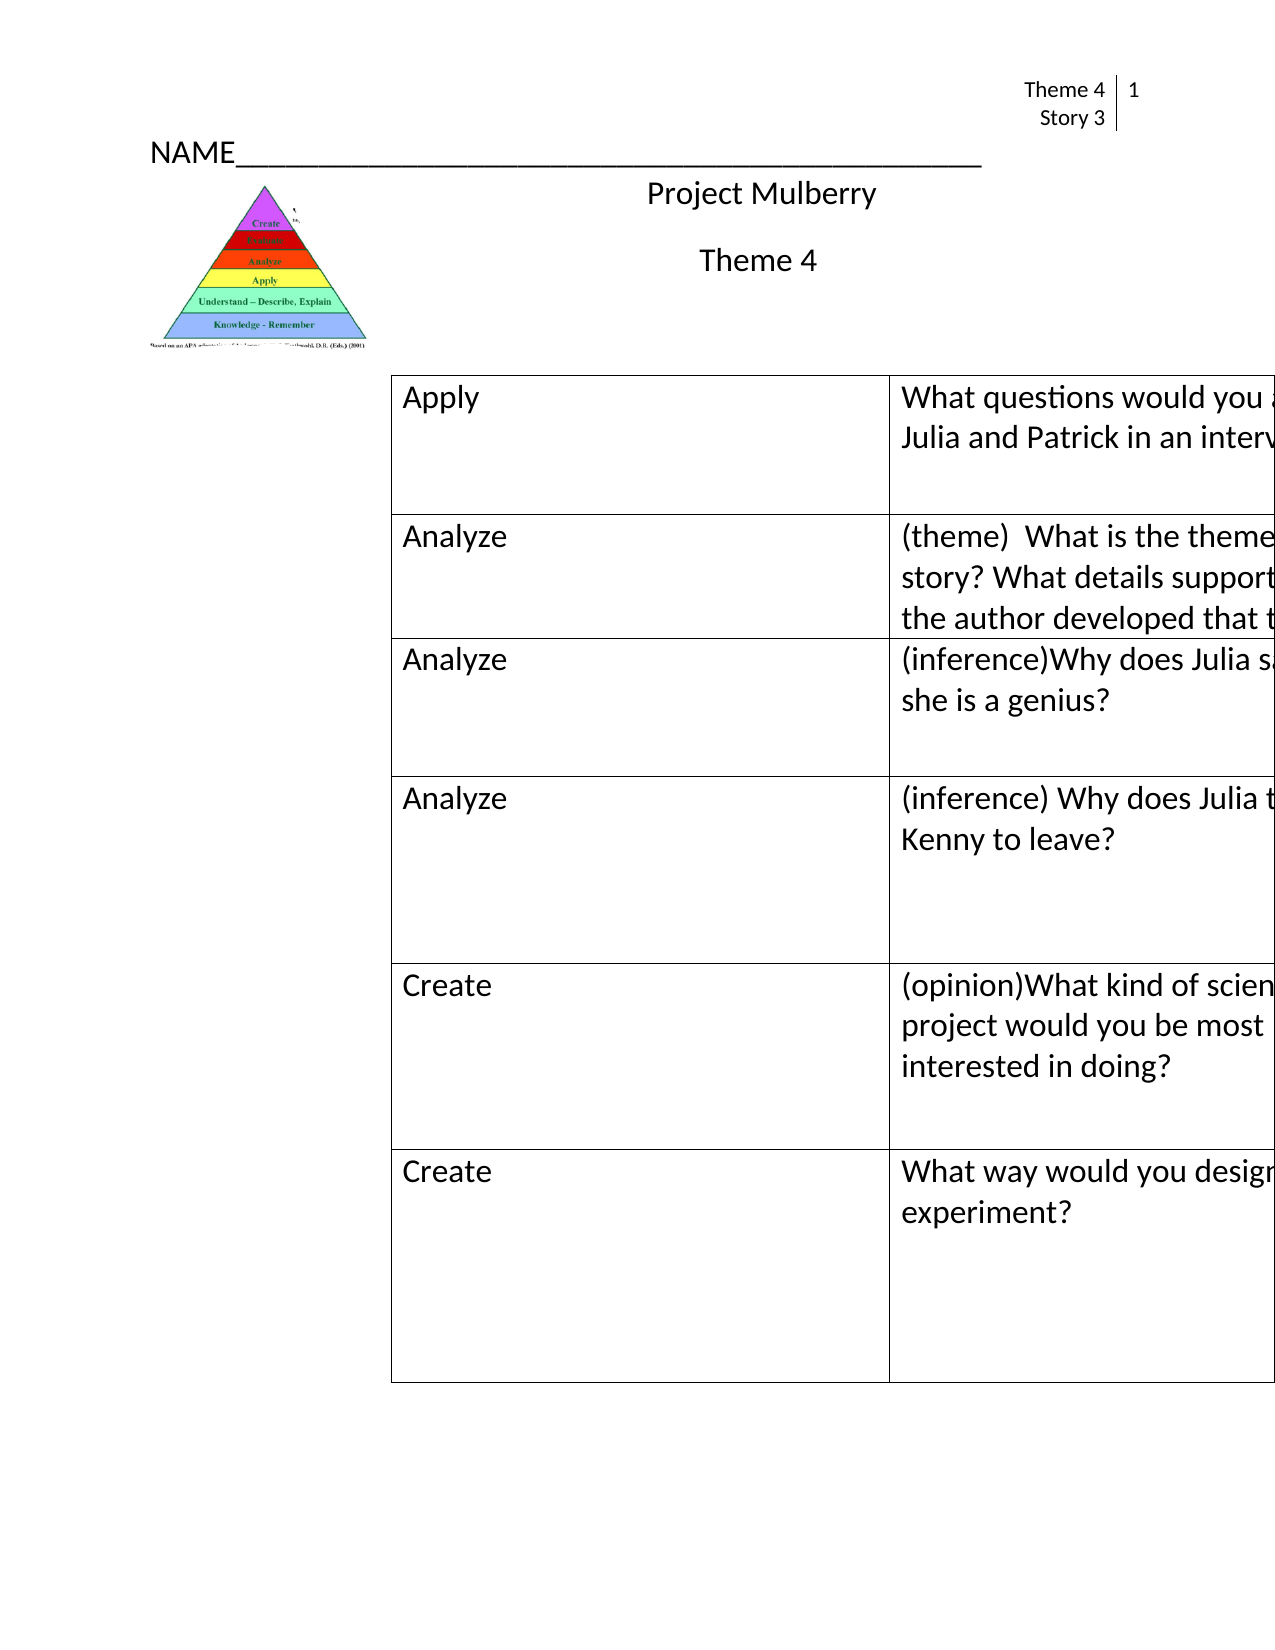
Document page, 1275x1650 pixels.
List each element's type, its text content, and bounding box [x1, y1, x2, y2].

table_cell Analyze [392, 639, 889, 776]
picture [150, 171, 373, 352]
table_header Apply [392, 376, 889, 514]
table_cell Analyze [392, 777, 889, 962]
table_cell (inference)Why does Julia say that she is a genius? [890, 639, 1274, 776]
table_cell What way would you design this experiment? [890, 1150, 1274, 1382]
table_cell Analyze [392, 515, 889, 637]
table_header What questions would you ask Julia and Patrick in an interview? [890, 376, 1274, 514]
text Theme 4 [373, 239, 1125, 280]
table_cell Create [392, 964, 889, 1149]
table_cell (opinion)What kind of science project would you be most interested in doing? [890, 964, 1274, 1149]
table_cell (theme) What is the theme of the story? What details support how the author developed that theme? [890, 515, 1274, 637]
table_cell Create [392, 1150, 889, 1382]
text Project Mulberry [373, 172, 1125, 212]
table_cell (inference) Why does Julia tell Kenny to leave? [890, 777, 1274, 962]
